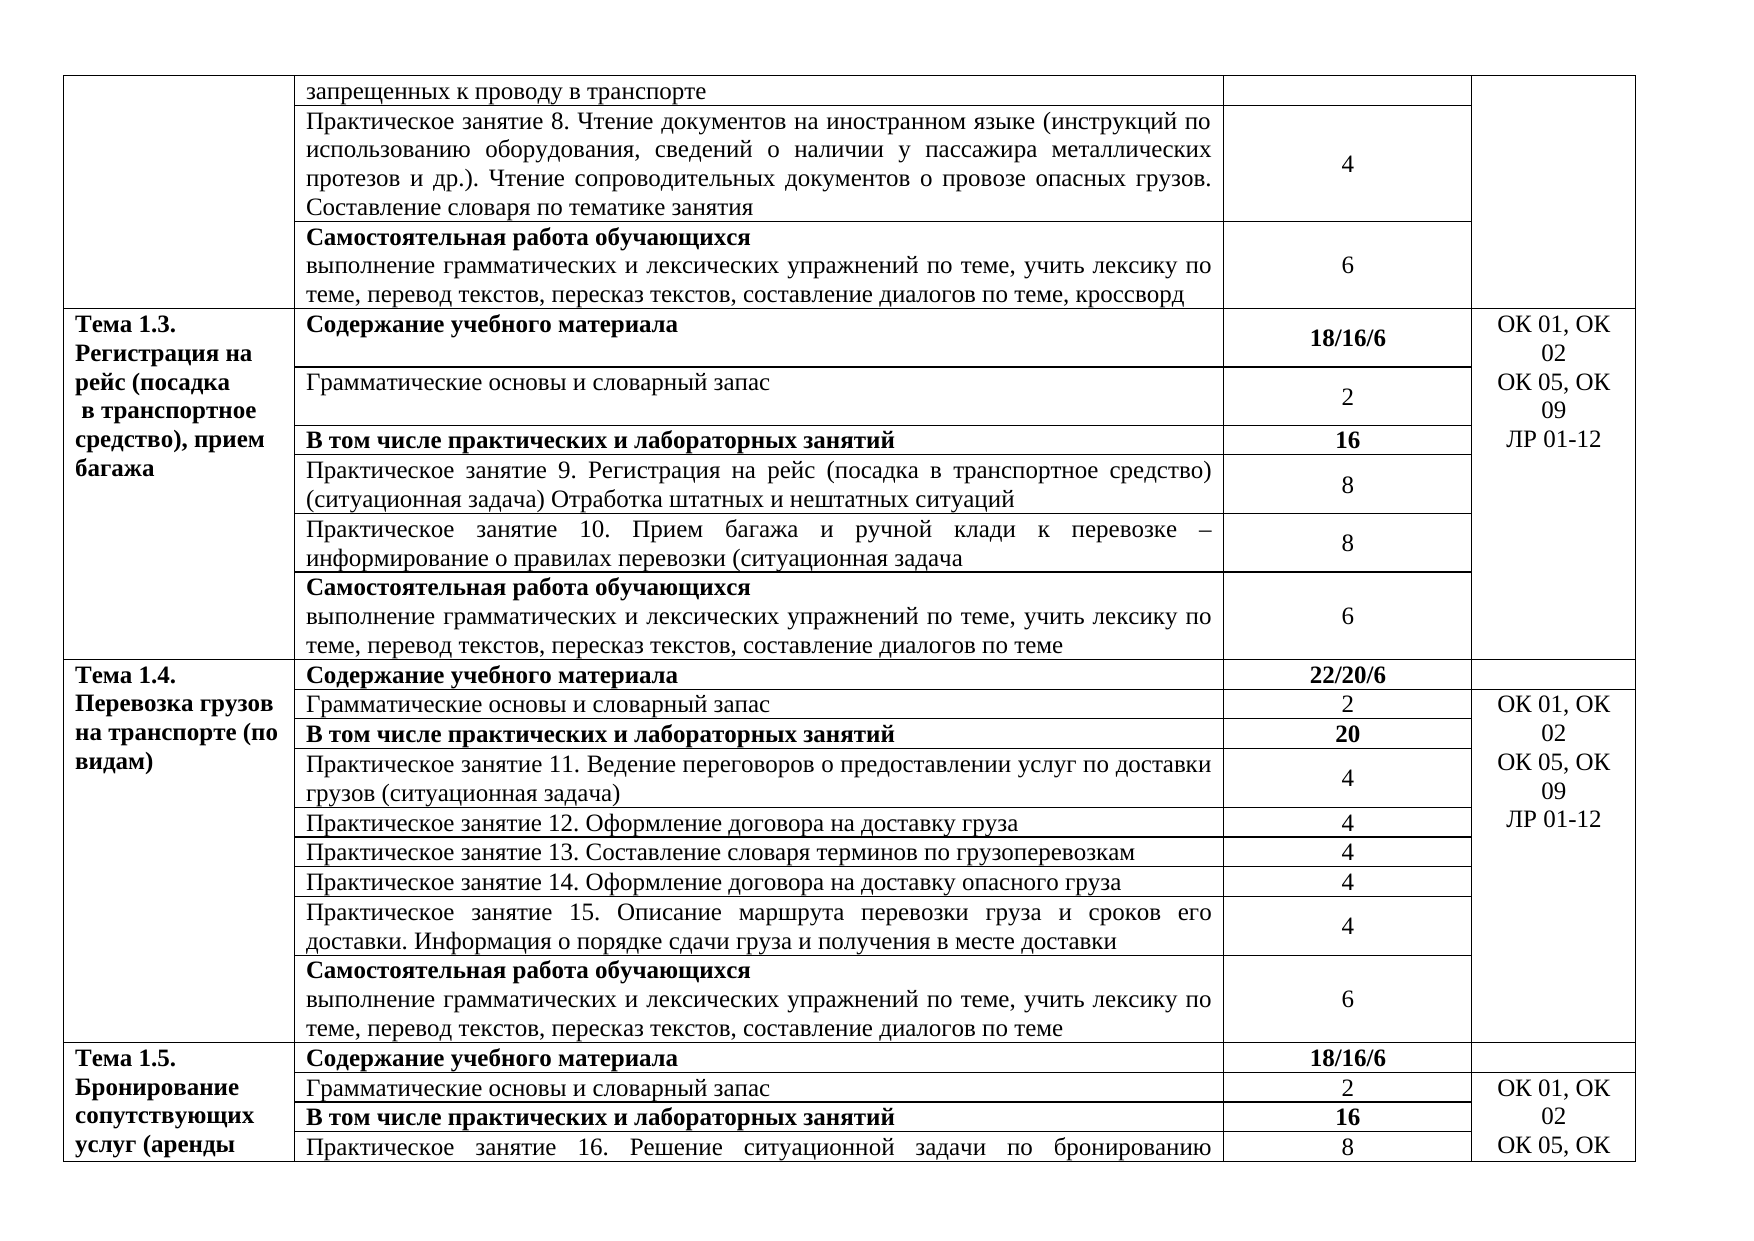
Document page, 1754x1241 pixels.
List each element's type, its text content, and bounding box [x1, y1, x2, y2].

table_cell Тема 1.4. Перевозка грузов на транспорте (по видам) [64, 660, 294, 1042]
table_cell Практическое занятие 13. Составление словаря терминов по грузоперевозкам [295, 838, 1223, 866]
table_cell 4 [1224, 838, 1471, 866]
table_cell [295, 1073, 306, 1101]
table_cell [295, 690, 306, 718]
table_cell 2 [1224, 368, 1471, 424]
table_cell ОК 01, ОК 02 ОК 05, ОК 09 ЛР 01-12 [1472, 690, 1635, 1042]
table_cell 4 [1224, 808, 1471, 836]
table_cell Грамматические основы и словарный запас [295, 368, 1223, 424]
table_cell 18/16/6 [1224, 309, 1471, 366]
table_cell 4 [1224, 106, 1471, 221]
table_cell [1472, 660, 1635, 688]
table_cell 16 [1224, 1103, 1471, 1131]
table_cell Практическое занятие 10. Прием багажа и ручной клади к перевозке – информирование о правилах перевозки (ситуационная задача [295, 514, 1223, 571]
table_cell 20 [1224, 719, 1471, 748]
table_cell В том числе практических и лабораторных занятий [295, 719, 1223, 748]
table_cell Практическое занятие 15. Описание маршрута перевозки груза и сроков его доставки. Информация о порядке сдачи груза и получения в месте доставки [295, 897, 1223, 954]
table_cell 8 [1224, 1132, 1471, 1161]
table_cell 4 [1224, 897, 1471, 954]
table_cell 8 [1224, 455, 1471, 513]
table_cell 2 [1224, 1073, 1471, 1101]
table_cell 22/20/6 [1224, 660, 1471, 688]
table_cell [295, 1132, 1223, 1161]
table_cell Содержание учебного материала [295, 660, 1223, 688]
table_cell 6 [1224, 573, 1471, 659]
table_cell [1472, 1043, 1635, 1072]
table_cell Тема 1.5. Бронирование сопутствующих услуг (аренды автомобиля, заказа гостиниц) [64, 1043, 294, 1161]
table_cell Тема 1.3. Регистрация на рейс (посадка в транспортное средство), прием багажа [64, 309, 294, 659]
table_cell Практическое занятие 14. Оформление договора на доставку опасного груза [295, 867, 1223, 896]
table_cell 6 [1224, 222, 1471, 308]
table_cell 4 [1224, 76, 1471, 105]
table_cell 2 [1224, 690, 1471, 718]
table_cell Практическое занятие 11. Ведение переговоров о предоставлении услуг по доставки грузов (ситуационная задача) [295, 749, 1223, 807]
table_cell 4 [1224, 867, 1471, 896]
table_cell Практическое занятие 8. Чтение документов на иностранном языке (инструкций по использованию оборудования, сведений о наличии у пассажира металлических протезов и др.). Чтение сопроводительных документов о провозе опасных грузов. Составление словаря по тематике занятия [295, 106, 1223, 221]
table_cell ОК 01, ОК 02 ОК 05, ОК 09 ЛР 01-12 [1472, 309, 1635, 659]
table_cell ОК 01, ОК 02 ОК 05, ОК 09 ЛР 01-12 [1472, 1073, 1635, 1161]
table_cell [295, 76, 1223, 105]
table_cell 16 [1224, 426, 1471, 454]
table_cell 8 [1224, 514, 1471, 571]
table_cell 18/16/6 [1224, 1043, 1471, 1072]
table_cell Содержание учебного материала [295, 309, 1223, 366]
table_cell Практическое занятие 9. Регистрация на рейс (посадка в транспортное средство) (ситуационная задача) Отработка штатных и нештатных ситуаций [295, 455, 1223, 513]
table_cell Самостоятельная работа обучающихся выполнение грамматических и лексических упражнений по теме, учить лексику по теме, перевод текстов, пересказ текстов, составление диалогов по теме, кроссворд [295, 222, 1223, 308]
table_cell 6 [1224, 956, 1471, 1042]
table_cell В том числе практических и лабораторных занятий [295, 426, 1223, 454]
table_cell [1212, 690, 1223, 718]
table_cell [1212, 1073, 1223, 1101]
table_cell 4 [1224, 749, 1471, 807]
table_cell В том числе практических и лабораторных занятий [295, 1103, 1223, 1131]
table_cell Содержание учебного материала [295, 1043, 1223, 1072]
table_cell Практическое занятие 12. Оформление договора на доставку груза [295, 808, 1223, 836]
